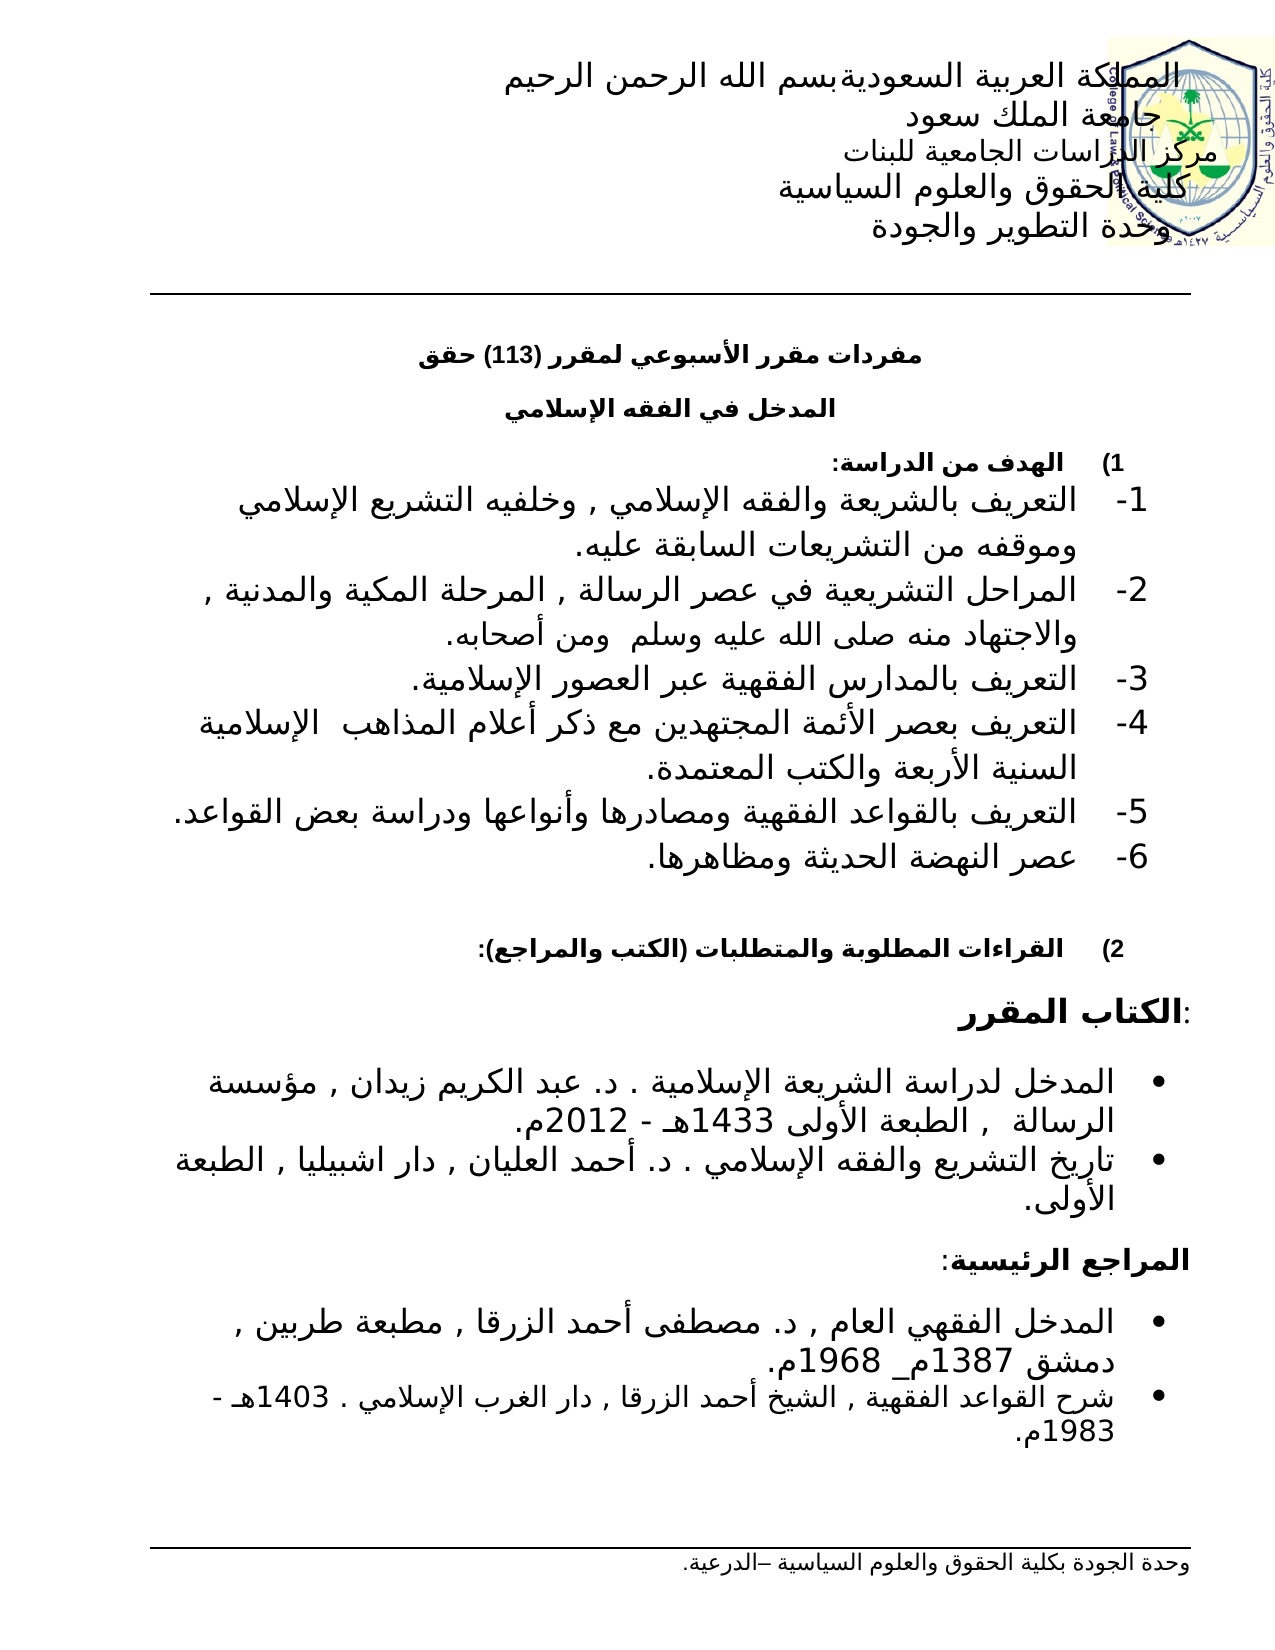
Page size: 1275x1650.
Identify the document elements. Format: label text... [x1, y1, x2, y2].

list تاريخ التشريع والفقه الإسلامي . د. أحمد العليان , دار اشبيليا , الطبعة الأولى. [150, 1141, 1153, 1218]
list القراءات المطلوبة والمتطلبات (الكتب والمراجع): [150, 934, 1102, 963]
picture [1107, 37, 1275, 246]
list التعريف بالمدارس الفقهية عبر العصور الإسلامية. [150, 659, 1116, 698]
list التعريف بالقواعد الفقهية ومصادرها وأنواعها ودراسة بعض القواعد. [150, 793, 1116, 832]
list المدخل الفقهي العام , د. مصطفى أحمد الزرقا , مطبعة طربين , دمشق 1387م_ 1968م. [150, 1302, 1153, 1380]
text مفردات مقرر الأسبوعي لمقرر (113) حقق [150, 340, 1191, 369]
list التعريف بعصر الأئمة المجتهدين مع ذكر أعلام المذاهب الإسلامية السنية الأربعة والكتب المعتمدة. [150, 704, 1116, 787]
list التعريف بالشريعة والفقه الإسلامي , وخلفيه التشريع الإسلامي وموقفه من التشريعات السابقة عليه. [150, 481, 1116, 564]
list عصر النهضة الحديثة ومظاهرها. [150, 837, 1116, 876]
list الهدف من الدراسة: [150, 448, 1102, 477]
list شرح القواعد الفقهية , الشيخ أحمد الزرقا , دار الغرب الإسلامي . 1403هـ - 1983م. [150, 1380, 1153, 1448]
text المدخل في الفقه الإسلامي [150, 394, 1191, 423]
text المراجع الرئيسية: [150, 1243, 1191, 1277]
text الكتاب المقرر: [150, 992, 1191, 1032]
list المراحل التشريعية في عصر الرسالة , المرحلة المكية والمدنية , والاجتهاد منه صلى الله عليه وسلم ومن أصحابه. [150, 570, 1116, 653]
list المدخل لدراسة الشريعة الإسلامية . د. عبد الكريم زيدان , مؤسسة الرسالة , الطبعة الأولى 1433هـ - 2012م. [150, 1063, 1153, 1141]
